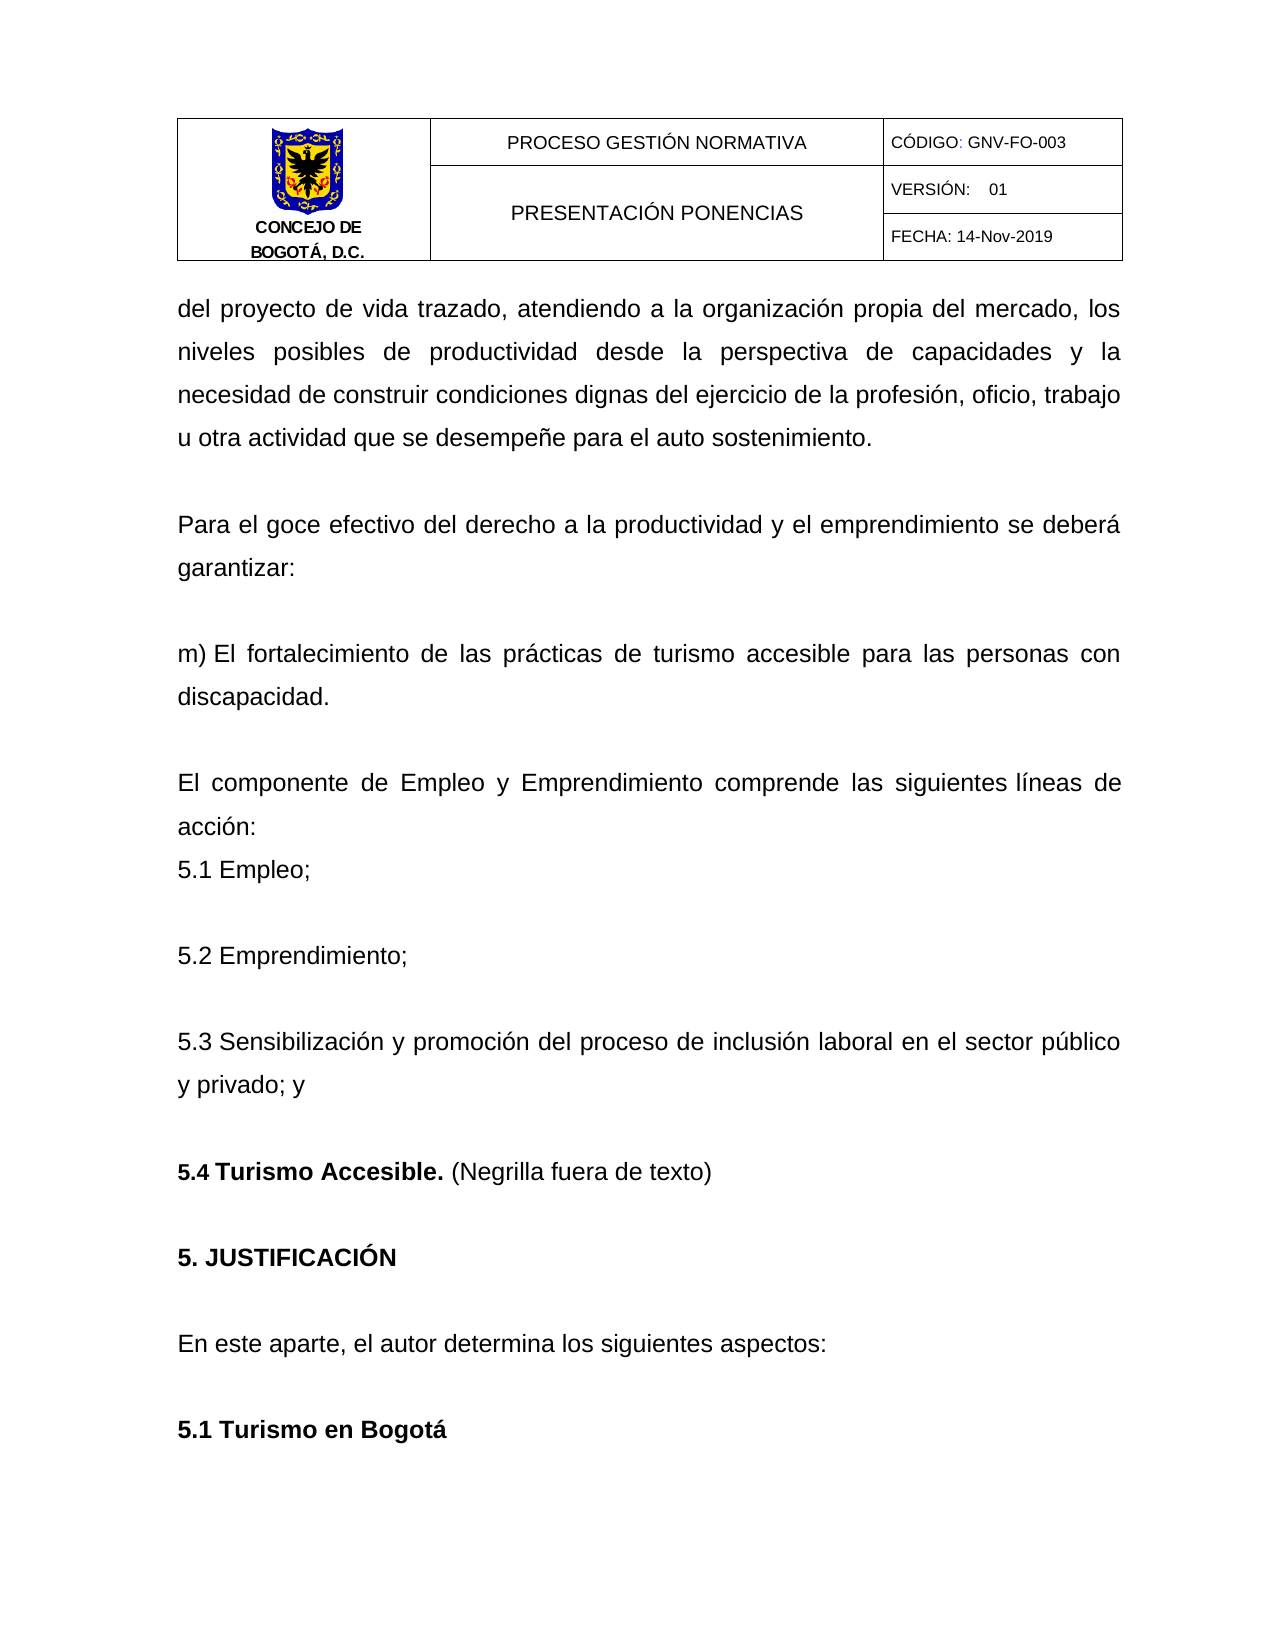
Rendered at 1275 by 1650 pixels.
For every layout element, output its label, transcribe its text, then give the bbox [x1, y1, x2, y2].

text En este aparte, el autor determina los siguientes aspectos: [177, 1329, 1122, 1358]
text 5.1 Turismo en Bogotá [177, 1415, 1122, 1444]
text 5. JUSTIFICACIÓN [177, 1200, 1122, 1272]
text Para el goce efectivo del derecho a la productividad y el emprendimiento se deberá garantizar: [177, 510, 1122, 582]
text 5.2 Emprendimiento; [177, 941, 1122, 970]
text m) El fortalecimiento de las prácticas de turismo accesible para las personas con discapacidad. [177, 668, 1122, 711]
text El componente de Empleo y Emprendimiento comprende las siguientes líneas de acción: [177, 768, 1122, 840]
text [177, 294, 1122, 452]
text 5.3 Sensibilización y promoción del proceso de inclusión laboral en el sector público y privado; y [177, 1027, 1122, 1099]
text 5.1 Empleo; [177, 855, 1122, 883]
list Turismo Accesible. (Negrilla fuera de texto) [177, 1157, 1122, 1185]
